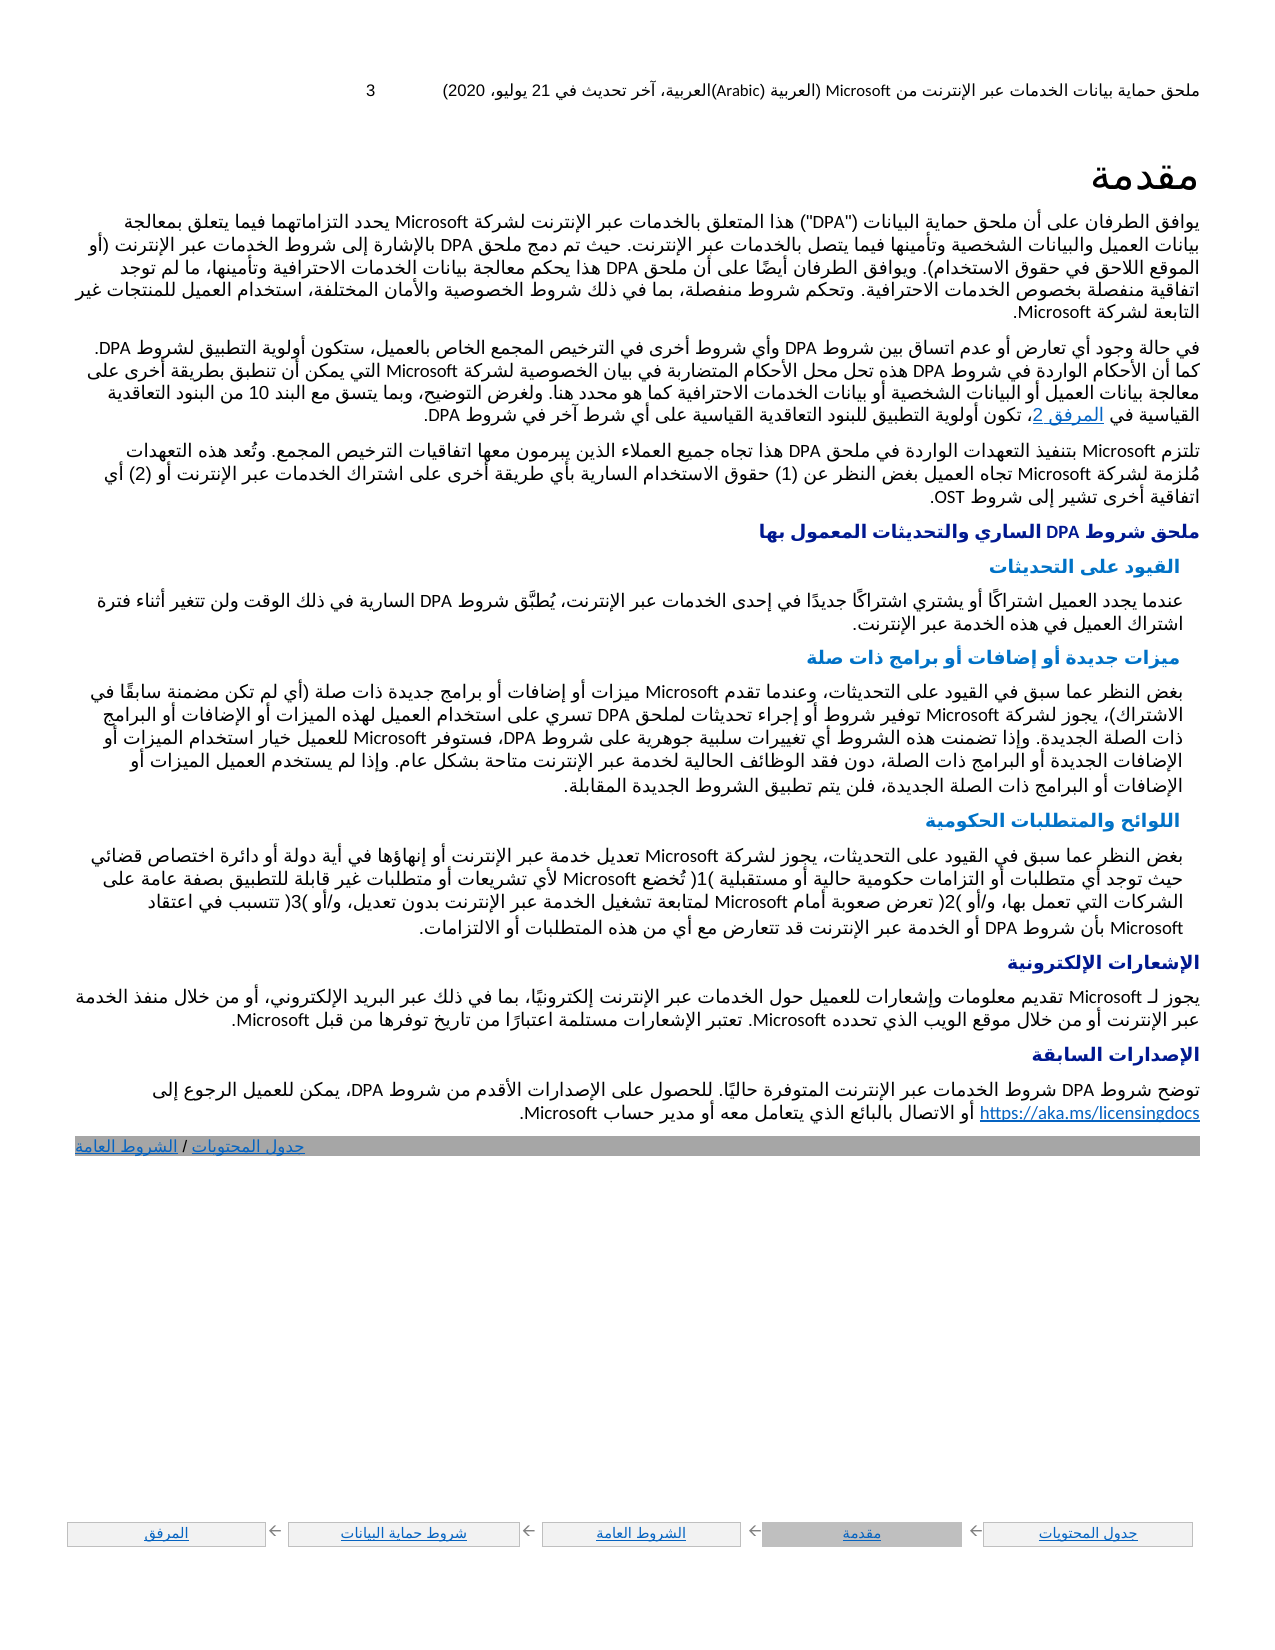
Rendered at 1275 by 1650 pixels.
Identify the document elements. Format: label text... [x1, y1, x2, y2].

list ‏ [75, 681, 1183, 797]
list عندما يجدد العميل اشتراكًا أو يشتري اشتراكًا جديدًا في إحدى الخدمات عبر الإنترنت، يُطبَّق شروط DPA السارية في ذلك الوقت ولن تتغير أثناء فترة اشتراك العميل في هذه الخدمة عبر الإنترنت. [75, 590, 1183, 634]
list يجوز لـ Microsoft تقديم معلومات وإشعارات للعميل حول الخدمات عبر الإنترنت إلكترونيًا، بما في ذلك عبر البريد الإلكتروني، أو من خلال منفذ الخدمة عبر الإنترنت أو من خلال موقع الويب الذي تحدده Microsoft. تعتبر الإشعارات مستلمة اعتبارًا من تاريخ توفرها من قبل Microsoft. [75, 986, 1200, 1031]
list جدول المحتويات / الشروط العامة [75, 1136, 1200, 1156]
list ميزات جديدة أو إضافات أو برامج ذات صلة [75, 647, 1181, 668]
list اللوائح والمتطلبات الحكومية [75, 810, 1181, 831]
list القيود على التحديثات [75, 556, 1181, 577]
list تلتزم Microsoft بتنفيذ التعهدات الواردة في ملحق DPA هذا تجاه جميع العملاء الذين يبرمون معها اتفاقيات الترخيص المجمع. وتُعد هذه التعهدات مُلزمة لشركة Microsoft تجاه العميل بغض النظر عن (1) حقوق الاستخدام السارية بأي طريقة أخرى على اشتراك الخدمات عبر الإنترنت أو (2) أي اتفاقية أخرى تشير إلى شروط OST. [75, 439, 1200, 508]
list يوافق الطرفان على أن ملحق حماية البيانات ("DPA") هذا المتعلق بالخدمات عبر الإنترنت لشركة Microsoft يحدد التزاماتهما فيما يتعلق بمعالجة بيانات العميل والبيانات الشخصية وتأمينها فيما يتصل بالخدمات عبر الإنترنت. حيث تم دمج ملحق DPA بالإشارة إلى شروط الخدمات عبر الإنترنت (أو الموقع اللاحق في حقوق الاستخدام). ويوافق الطرفان أيضًا على أن ملحق DPA هذا يحكم معالجة بيانات الخدمات الاحترافية وتأمينها، ما لم توجد اتفاقية منفصلة بخصوص الخدمات الاحترافية. وتحكم شروط منفصلة، بما في ذلك شروط الخصوصية والأمان المختلفة، استخدام العميل للمنتجات غير التابعة لشركة Microsoft. [75, 210, 1200, 324]
text في حالة وجود أي تعارض أو عدم اتساق بين شروط DPA وأي شروط أخرى في الترخيص المجمع الخاص بالعميل، ستكون أولوية التطبيق لشروط DPA. كما أن الأحكام الواردة في شروط DPA هذه تحل محل الأحكام المتضاربة في بيان الخصوصية لشركة Microsoft التي يمكن أن تنطبق بطريقة أخرى على معالجة بيانات العميل أو البيانات الشخصية أو بيانات الخدمات الاحترافية كما هو محدد هنا. ولغرض التوضيح، وبما يتسق مع البند 10 من البنود التعاقدية القياسية في المرفق 2، تكون أولوية التطبيق للبنود التعاقدية القياسية على أي شرط آخر في شروط DPA. [75, 336, 1200, 426]
list ‏ [75, 844, 1183, 939]
subtitle الإشعارات الإلكترونية [75, 952, 1200, 973]
subtitle مقدمة [75, 150, 1200, 198]
subtitle ملحق شروط DPA الساري والتحديثات المعمول بها [75, 520, 1200, 543]
list توضح شروط DPA شروط الخدمات عبر الإنترنت المتوفرة حاليًا. للحصول على الإصدارات الأقدم من شروط DPA، يمكن للعميل الرجوع إلى https://aka.ms/licensingdocs أو الاتصال بالبائع الذي يتعامل معه أو مدير حساب Microsoft. [75, 1078, 1200, 1124]
subtitle الإصدارات السابقة [75, 1044, 1200, 1066]
